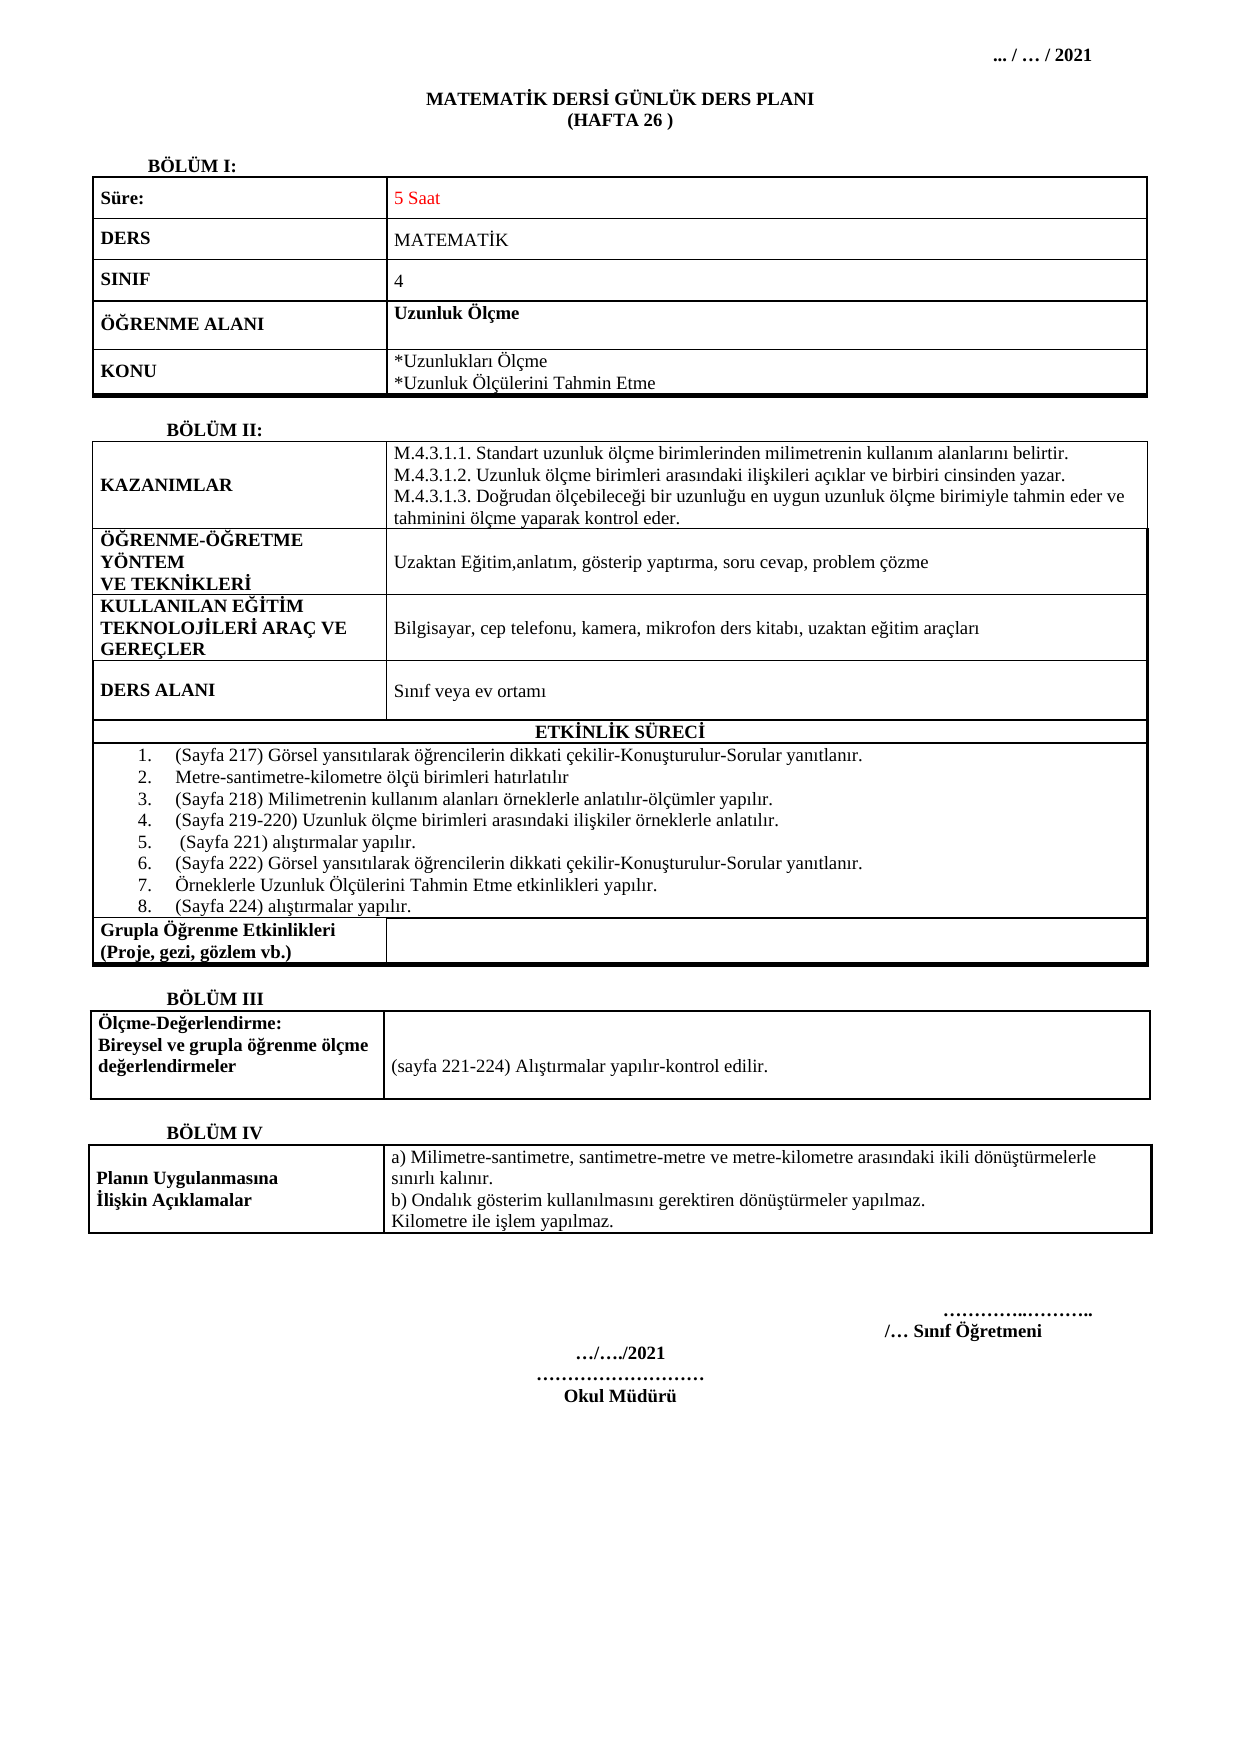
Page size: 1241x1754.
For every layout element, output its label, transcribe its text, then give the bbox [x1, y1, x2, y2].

table_header KAZANIMLAR [93, 442, 386, 528]
table_cell MATEMATİK [388, 219, 1146, 259]
text …/…./2021 [148, 1342, 1092, 1363]
table_header 5 Saat [388, 178, 1146, 218]
table_cell Bilgisayar, cep telefonu, kamera, mikrofon ders kitabı, uzaktan eğitim araçları [387, 595, 1146, 660]
table_header Ölçme-Değerlendirme: Bireysel ve grupla öğrenme ölçme değerlendirmeler [92, 1012, 383, 1098]
table_cell SINIF [94, 260, 386, 300]
table_cell KULLANILAN EĞİTİM TEKNOLOJİLERİ ARAÇ VE GEREÇLER [93, 595, 386, 660]
table_cell (Sayfa 217) Görsel yansıtılarak öğrencilerin dikkati çekilir-Konuşturulur-Sorular yanıtlanır. Metre-santimetre-kilometre ölçü birimleri hatırlatılır (Sayfa 218) Milimetrenin kullanım alanları örneklerle anlatılır-ölçümler yapılır. (Sayfa 219-220) Uzunluk ölçme birimleri arasındaki ilişkiler örneklerle anlatılır. (Sayfa 221) alıştırmalar yapılır. (Sayfa 222) Görsel yansıtılarak öğrencilerin dikkati çekilir-Konuşturulur-Sorular yanıtlanır. Örneklerle Uzunluk Ölçülerini Tahmin Etme etkinlikleri yapılır. (Sayfa 224) alıştırmalar yapılır. [94, 744, 1146, 917]
table_header (sayfa 221-224) Alıştırmalar yapılır-kontrol edilir. [385, 1012, 1149, 1098]
table_cell Grupla Öğrenme Etkinlikleri (Proje, gezi, gözlem vb.) [94, 918, 386, 962]
table_cell ÖĞRENME ALANI [94, 302, 386, 348]
table_header M.4.3.1.1. Standart uzunluk ölçme birimlerinden milimetrenin kullanım alanlarını belirtir. M.4.3.1.2. Uzunluk ölçme birimleri arasındaki ilişkileri açıklar ve birbiri cinsinden yazar. M.4.3.1.3. Doğrudan ölçebileceği bir uzunluğu en uygun uzunluk ölçme birimiyle tahmin eder ve tahminini ölçme yaparak kontrol eder. [387, 442, 1147, 528]
text Okul Müdürü [148, 1385, 1092, 1406]
table_header Planın Uygulanmasına İlişkin Açıklamalar [90, 1146, 383, 1232]
table_header a) Milimetre-santimetre, santimetre-metre ve metre-kilometre arasındaki ikili dönüştürmelerle sınırlı kalınır. b) Ondalık gösterim kullanılmasını gerektiren dönüştürmeler yapılmaz. Kilometre ile işlem yapılmaz. [385, 1146, 1150, 1232]
text BÖLÜM II: [148, 419, 1092, 441]
table_cell 4 [388, 260, 1146, 300]
table_cell *Uzunlukları Ölçme *Uzunluk Ölçülerini Tahmin Etme [388, 350, 1146, 393]
text …………..……….. [148, 1298, 1092, 1320]
table_header Süre: [94, 178, 386, 218]
subtitle BÖLÜM IV [148, 1122, 1092, 1143]
text (HAFTA 26 ) [148, 109, 1092, 131]
table_cell Sınıf veya ev ortamı [387, 661, 1146, 719]
table_cell ÖĞRENME-ÖĞRETME YÖNTEM VE TEKNİKLERİ [93, 529, 386, 594]
text MATEMATİK DERSİ GÜNLÜK DERS PLANI [148, 87, 1092, 109]
subtitle BÖLÜM III [148, 988, 1092, 1010]
table_cell DERS ALANI [94, 661, 386, 719]
table_cell KONU [94, 350, 386, 393]
table_cell ETKİNLİK SÜRECİ [94, 721, 1146, 742]
table_cell [387, 919, 1146, 962]
table_cell Uzunluk Ölçme [388, 302, 1146, 348]
text BÖLÜM I: [148, 155, 1092, 176]
text ……………………… [148, 1363, 1092, 1385]
text ... / … / 2021 [148, 44, 1092, 66]
table_cell Uzaktan Eğitim,anlatım, gösterip yaptırma, soru cevap, problem çözme [387, 529, 1146, 594]
table_cell DERS [94, 219, 386, 259]
text /… Sınıf Öğretmeni [148, 1320, 1092, 1342]
